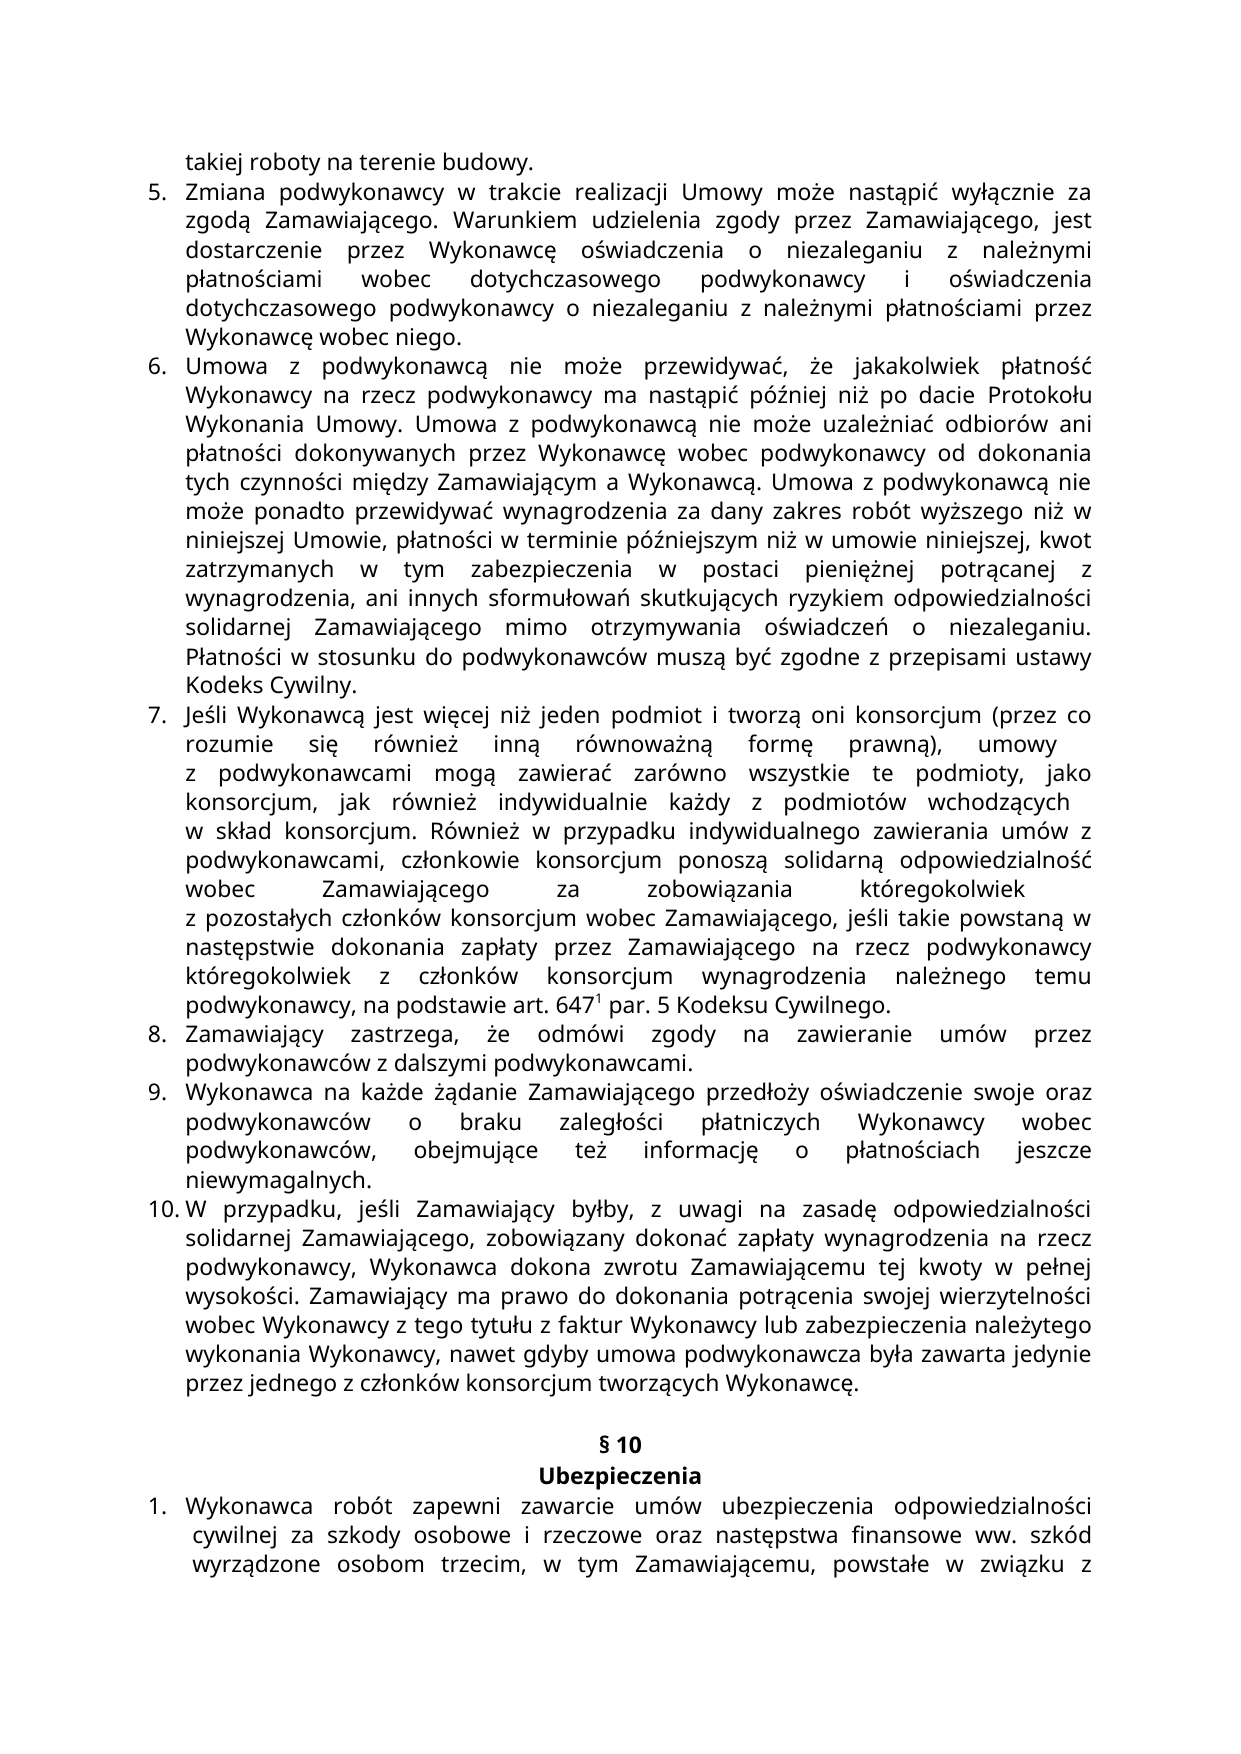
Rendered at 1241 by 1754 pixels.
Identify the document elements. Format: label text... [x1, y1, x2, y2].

list Zamawiający zastrzega, że odmówi zgody na zawieranie umów przez podwykonawców z dalszymi podwykonawcami. [148, 1019, 1093, 1078]
text Ubezpieczenia [148, 1460, 1093, 1491]
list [148, 1491, 1093, 1578]
text § 10 [148, 1428, 1093, 1460]
list Wykonawca na każde żądanie Zamawiającego przedłoży oświadczenie swoje oraz podwykonawców o braku zaległości płatniczych Wykonawcy wobec podwykonawców, obejmujące też informację o płatnościach jeszcze niewymagalnych. [148, 1078, 1093, 1194]
list Umowa z podwykonawcą nie może przewidywać, że jakakolwiek płatność Wykonawcy na rzecz podwykonawcy ma nastąpić później niż po dacie Protokołu Wykonania Umowy. Umowa z podwykonawcą nie może uzależniać odbiorów ani płatności dokonywanych przez Wykonawcę wobec podwykonawcy od dokonania tych czynności między Zamawiającym a Wykonawcą. Umowa z podwykonawcą nie może ponadto przewidywać wynagrodzenia za dany zakres robót wyższego niż w niniejszej Umowie, płatności w terminie późniejszym niż w umowie niniejszej, kwot zatrzymanych w tym zabezpieczenia w postaci pieniężnej potrącanej z wynagrodzenia, ani innych sformułowań skutkujących ryzykiem odpowiedzialności solidarnej Zamawiającego mimo otrzymywania oświadczeń o niezaleganiu. Płatności w stosunku do podwykonawców muszą być zgodne z przepisami ustawy Kodeks Cywilny. [148, 351, 1093, 700]
list Zmiana podwykonawcy w trakcie realizacji Umowy może nastąpić wyłącznie za zgodą Zamawiającego. Warunkiem udzielenia zgody przez Zamawiającego, jest dostarczenie przez Wykonawcę oświadczenia o niezaleganiu z należnymi płatnościami wobec dotychczasowego podwykonawcy i oświadczenia dotychczasowego podwykonawcy o niezaleganiu z należnymi płatnościami przez Wykonawcę wobec niego. [148, 177, 1093, 351]
list W przypadku, jeśli Zamawiający byłby, z uwagi na zasadę odpowiedzialności solidarnej Zamawiającego, zobowiązany dokonać zapłaty wynagrodzenia na rzecz podwykonawcy, Wykonawca dokona zwrotu Zamawiającemu tej kwoty w pełnej wysokości. Zamawiający ma prawo do dokonania potrącenia swojej wierzytelności wobec Wykonawcy z tego tytułu z faktur Wykonawcy lub zabezpieczenia należytego wykonania Wykonawcy, nawet gdyby umowa podwykonawcza była zawarta jedynie przez jednego z członków konsorcjum tworzących Wykonawcę. [148, 1194, 1093, 1397]
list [148, 148, 1093, 177]
list Jeśli Wykonawcą jest więcej niż jeden podmiot i tworzą oni konsorcjum (przez co rozumie się również inną równoważną formę prawną), umowy z podwykonawcami mogą zawierać zarówno wszystkie te podmioty, jako konsorcjum, jak również indywidualnie każdy z podmiotów wchodzących w skład konsorcjum. Również w przypadku indywidualnego zawierania umów z podwykonawcami, członkowie konsorcjum ponoszą solidarną odpowiedzialność wobec Zamawiającego za zobowiązania któregokolwiek z pozostałych członków konsorcjum wobec Zamawiającego, jeśli takie powstaną w następstwie dokonania zapłaty przez Zamawiającego na rzecz podwykonawcy któregokolwiek z członków konsorcjum wynagrodzenia należnego temu podwykonawcy, na podstawie art. 6471 par. 5 Kodeksu Cywilnego. [148, 700, 1093, 1019]
